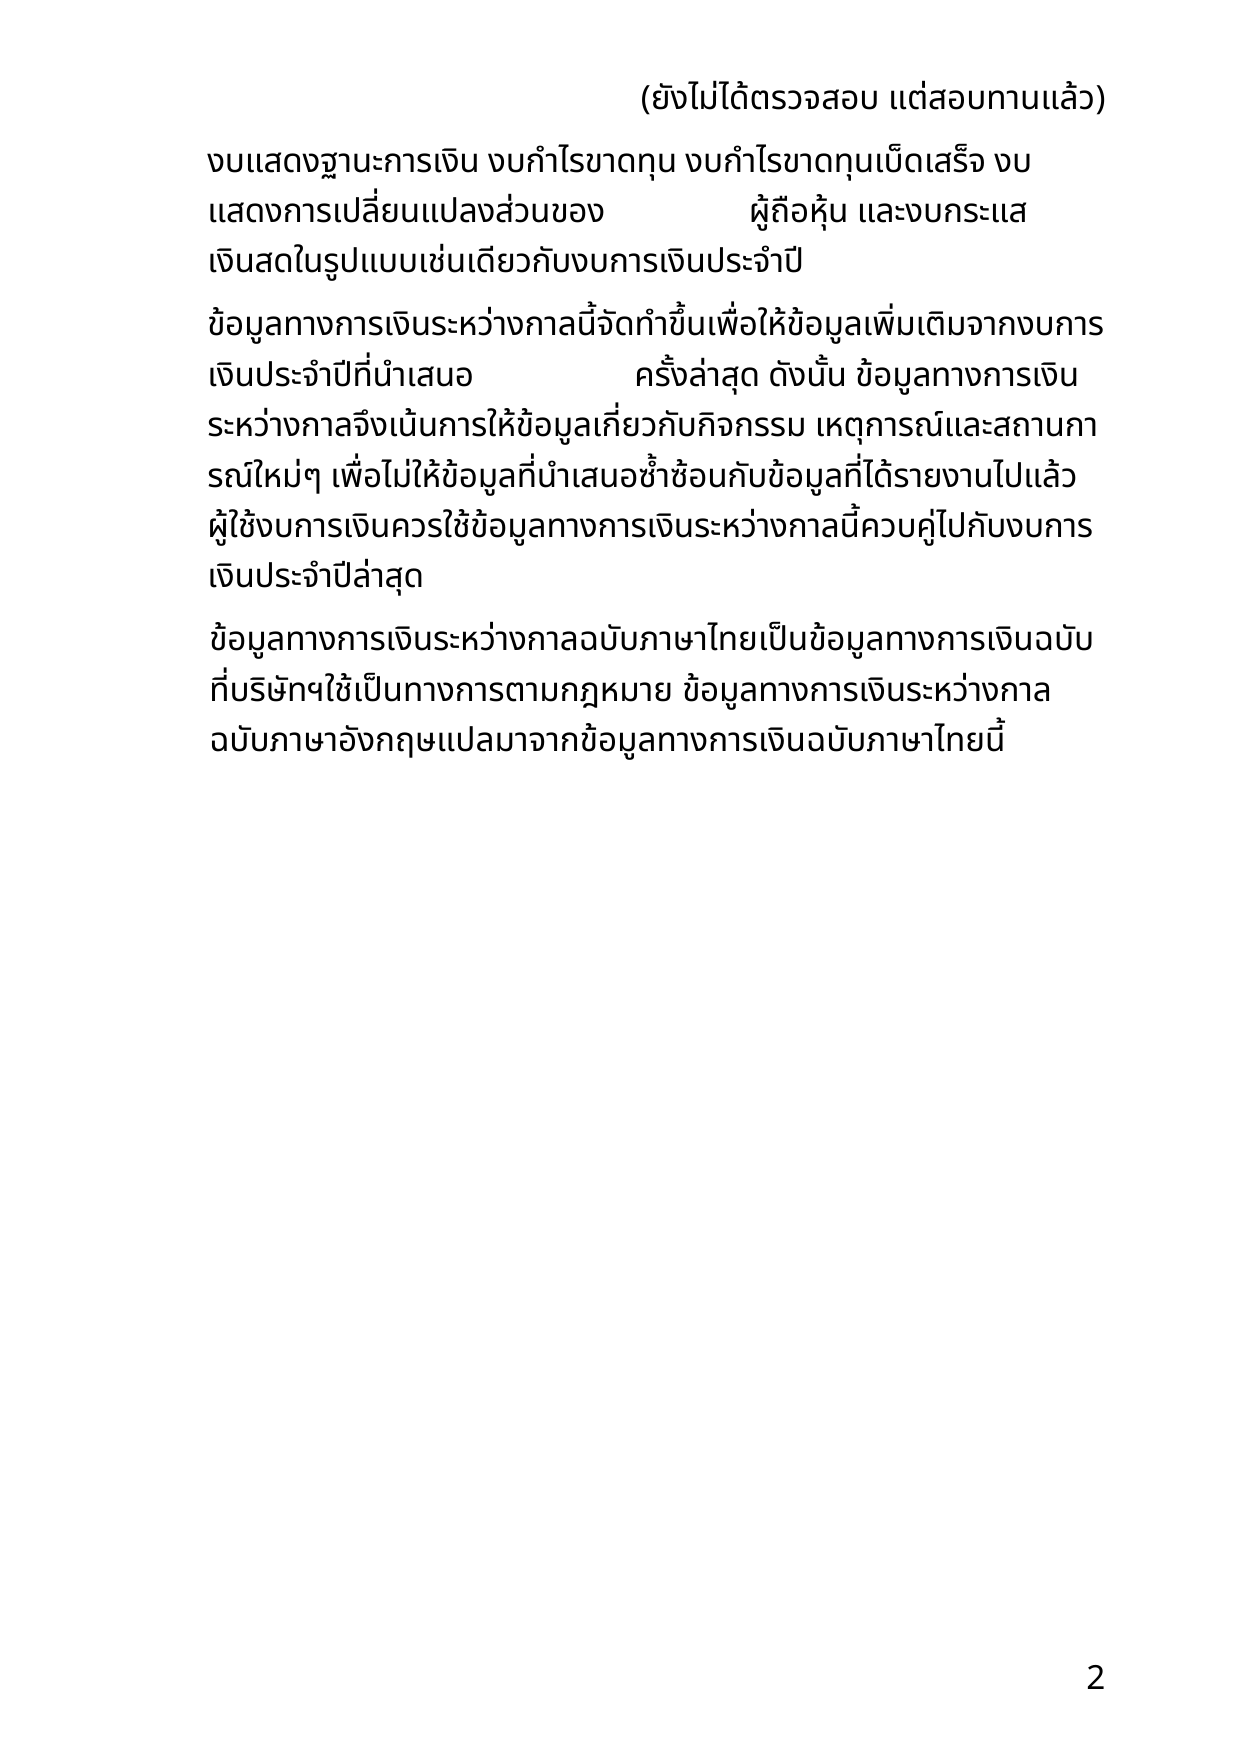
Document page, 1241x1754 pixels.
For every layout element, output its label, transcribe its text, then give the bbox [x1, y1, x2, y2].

text ข้อมูลทางการเงินระหว่างกาลฉบับภาษาไทยเป็นข้อมูลทางการเงินฉบับที่บริษัทฯใช้เป็นทางการตามกฎหมาย ข้อมูลทางการเงินระหว่างกาลฉบับภาษาอังกฤษแปลมาจากข้อมูลทางการเงินฉบับภาษาไทยนี้ [209, 615, 1105, 767]
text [150, 137, 1105, 288]
text ข้อมูลทางการเงินระหว่างกาลนี้จัดทำขึ้นเพื่อให้ข้อมูลเพิ่มเติมจากงบการเงินประจำปีที่นำเสนอ ครั้งล่าสุด ดังนั้น ข้อมูลทางการเงินระหว่างกาลจึงเน้นการให้ข้อมูลเกี่ยวกับกิจกรรม เหตุการณ์และสถานการณ์ใหม่ๆ เพื่อไม่ให้ข้อมูลที่นำเสนอซ้ำซ้อนกับข้อมูลที่ได้รายงานไปแล้ว ผู้ใช้งบการเงินควรใช้ข้อมูลทางการเงินระหว่างกาลนี้ควบคู่ไปกับงบการเงินประจำปีล่าสุด [150, 300, 1105, 603]
